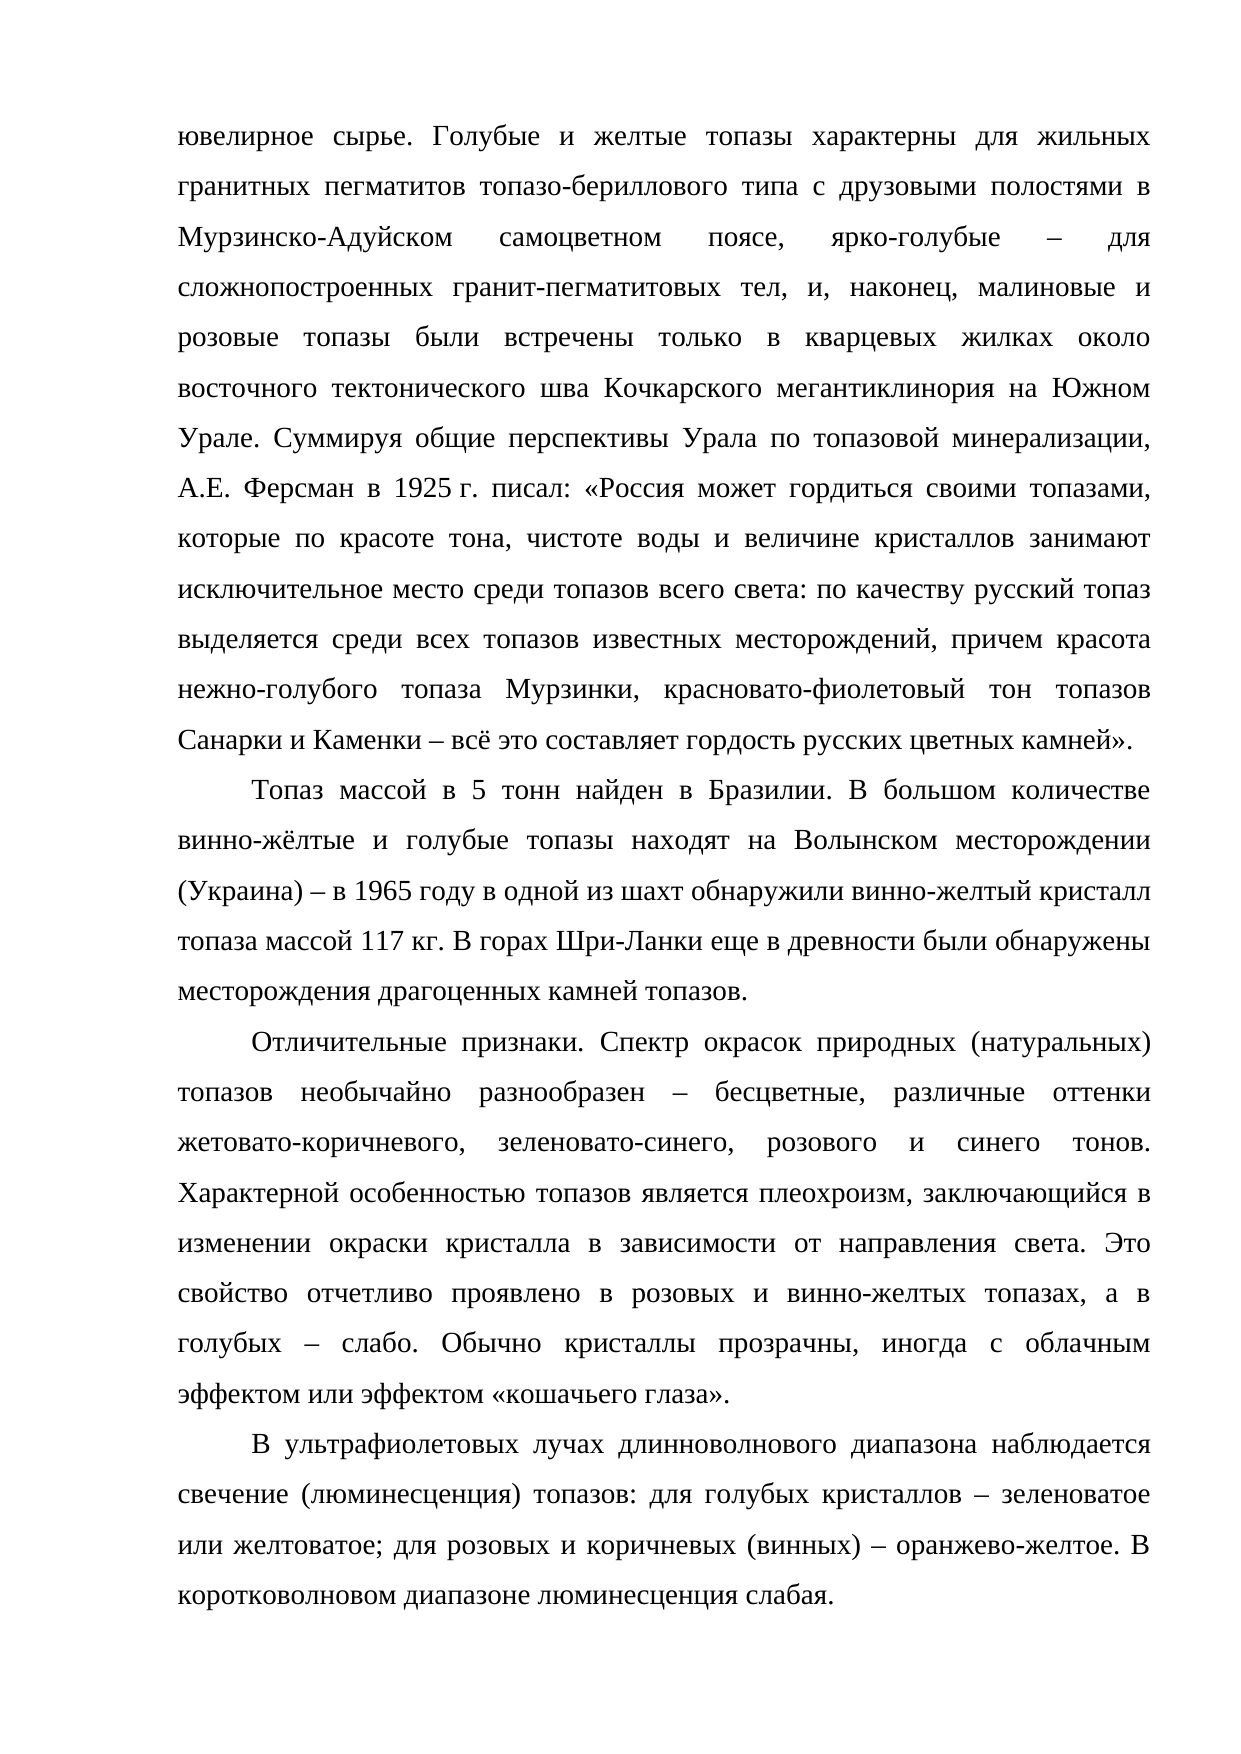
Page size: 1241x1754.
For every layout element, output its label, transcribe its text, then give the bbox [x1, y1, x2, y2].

text Отличительные признаки. Спектр окрасок природных (натуральных) топазов необычайно разнообразен – бесцветные, различные оттенки жетовато-коричневого, зеленовато-синего, розового и синего тонов. Характерной особенностью топазов является плеохроизм, заключающийся в изменении окраски кристалла в зависимости от направления света. Это свойство отчетливо проявлено в розовых и винно-желтых топазах, а в голубых – слабо. Обычно кристаллы прозрачны, иногда с облачным эффектом или эффектом «кошачьего глаза». [177, 1024, 1152, 1409]
text В ультрафиолетовых лучах длинноволнового диапазона наблюдается свечение (люминесценция) топазов: для голубых кристаллов – зеленоватое или желтоватое; для розовых и коричневых (винных) – оранжево-желтое. В коротковолновом диапазоне люминесценция слабая. [177, 1426, 1152, 1611]
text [177, 118, 1152, 755]
text Топаз массой в 5 тонн найден в Бразилии. В большом количестве винно-жёлтые и голубые топазы находят на Волынском месторождении (Украина) – в 1965 году в одной из шахт обнаружили винно-желтый кристалл топаза массой 117 кг. В горах Шри-Ланки еще в древности были обнаружены месторождения драгоценных камней топазов. [177, 772, 1152, 1007]
